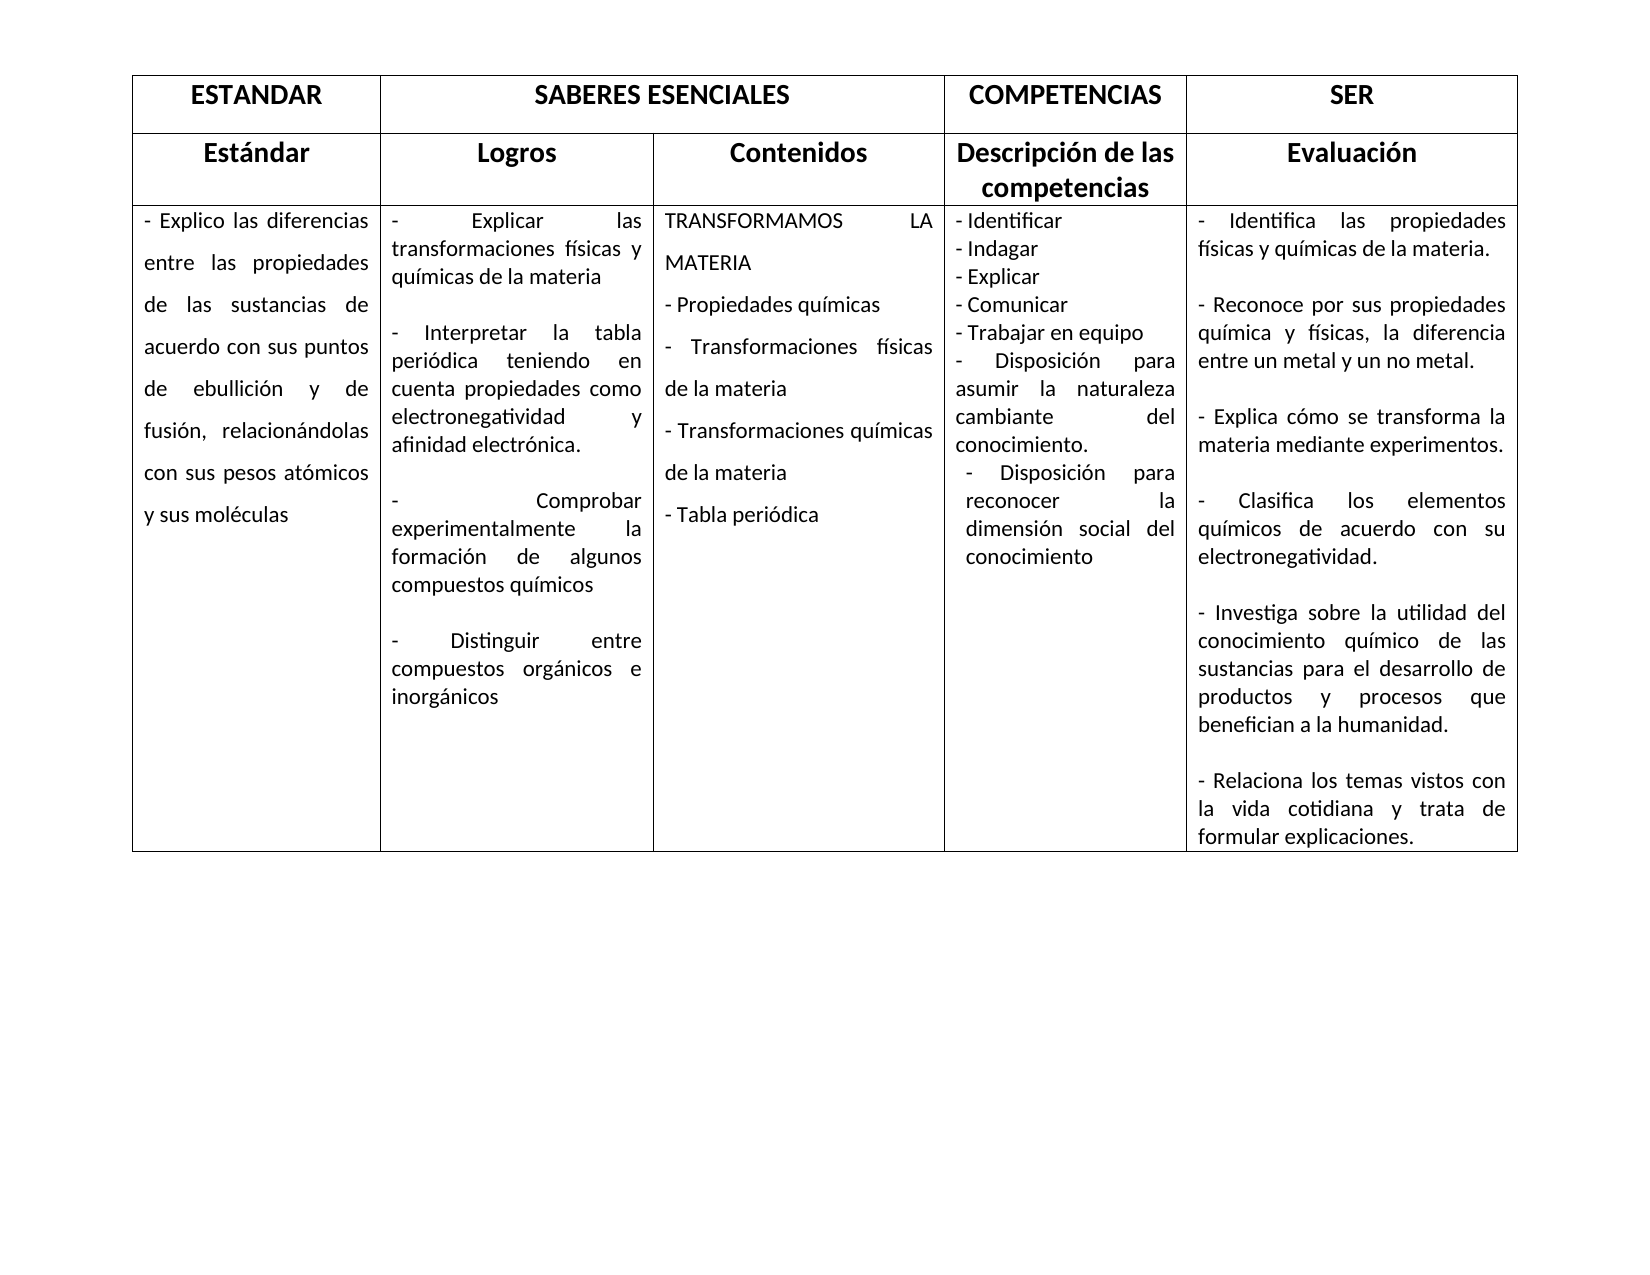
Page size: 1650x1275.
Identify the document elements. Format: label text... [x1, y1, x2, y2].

table_cell - Identifica las propiedades físicas y químicas de la materia. - Reconoce por sus propiedades química y físicas, la diferencia entre un metal y un no metal. - Explica cómo se transforma la materia mediante experimentos. - Clasifica los elementos químicos de acuerdo con su electronegatividad. - Investiga sobre la utilidad del conocimiento químico de las sustancias para el desarrollo de productos y procesos que benefician a la humanidad. - Relaciona los temas vistos con la vida cotidiana y trata de formular explicaciones. [1187, 206, 1517, 851]
table_header COMPETENCIAS [945, 76, 1186, 133]
table_header SER [1187, 76, 1517, 133]
table_cell Logros [381, 134, 653, 205]
table_header SABERES ESENCIALES [381, 76, 944, 133]
table_cell TRANSFORMAMOS LA MATERIA - Propiedades químicas - Transformaciones físicas de la materia - Transformaciones químicas de la materia - Tabla periódica [654, 206, 944, 851]
table_cell Evaluación [1187, 134, 1517, 205]
table_header ESTANDAR [133, 76, 380, 133]
table_cell Descripción de las competencias [945, 134, 1186, 205]
table_cell Estándar [133, 134, 380, 205]
table_cell Contenidos [654, 134, 944, 205]
table_cell - Explicar las transformaciones físicas y químicas de la materia - Interpretar la tabla periódica teniendo en cuenta propiedades como electronegatividad y afinidad electrónica. - Comprobar experimentalmente la formación de algunos compuestos químicos - Distinguir entre compuestos orgánicos e inorgánicos [381, 206, 653, 851]
table_cell - Explico las diferencias entre las propiedades de las sustancias de acuerdo con sus puntos de ebullición y de fusión, relacionándolas con sus pesos atómicos y sus moléculas [133, 206, 380, 851]
